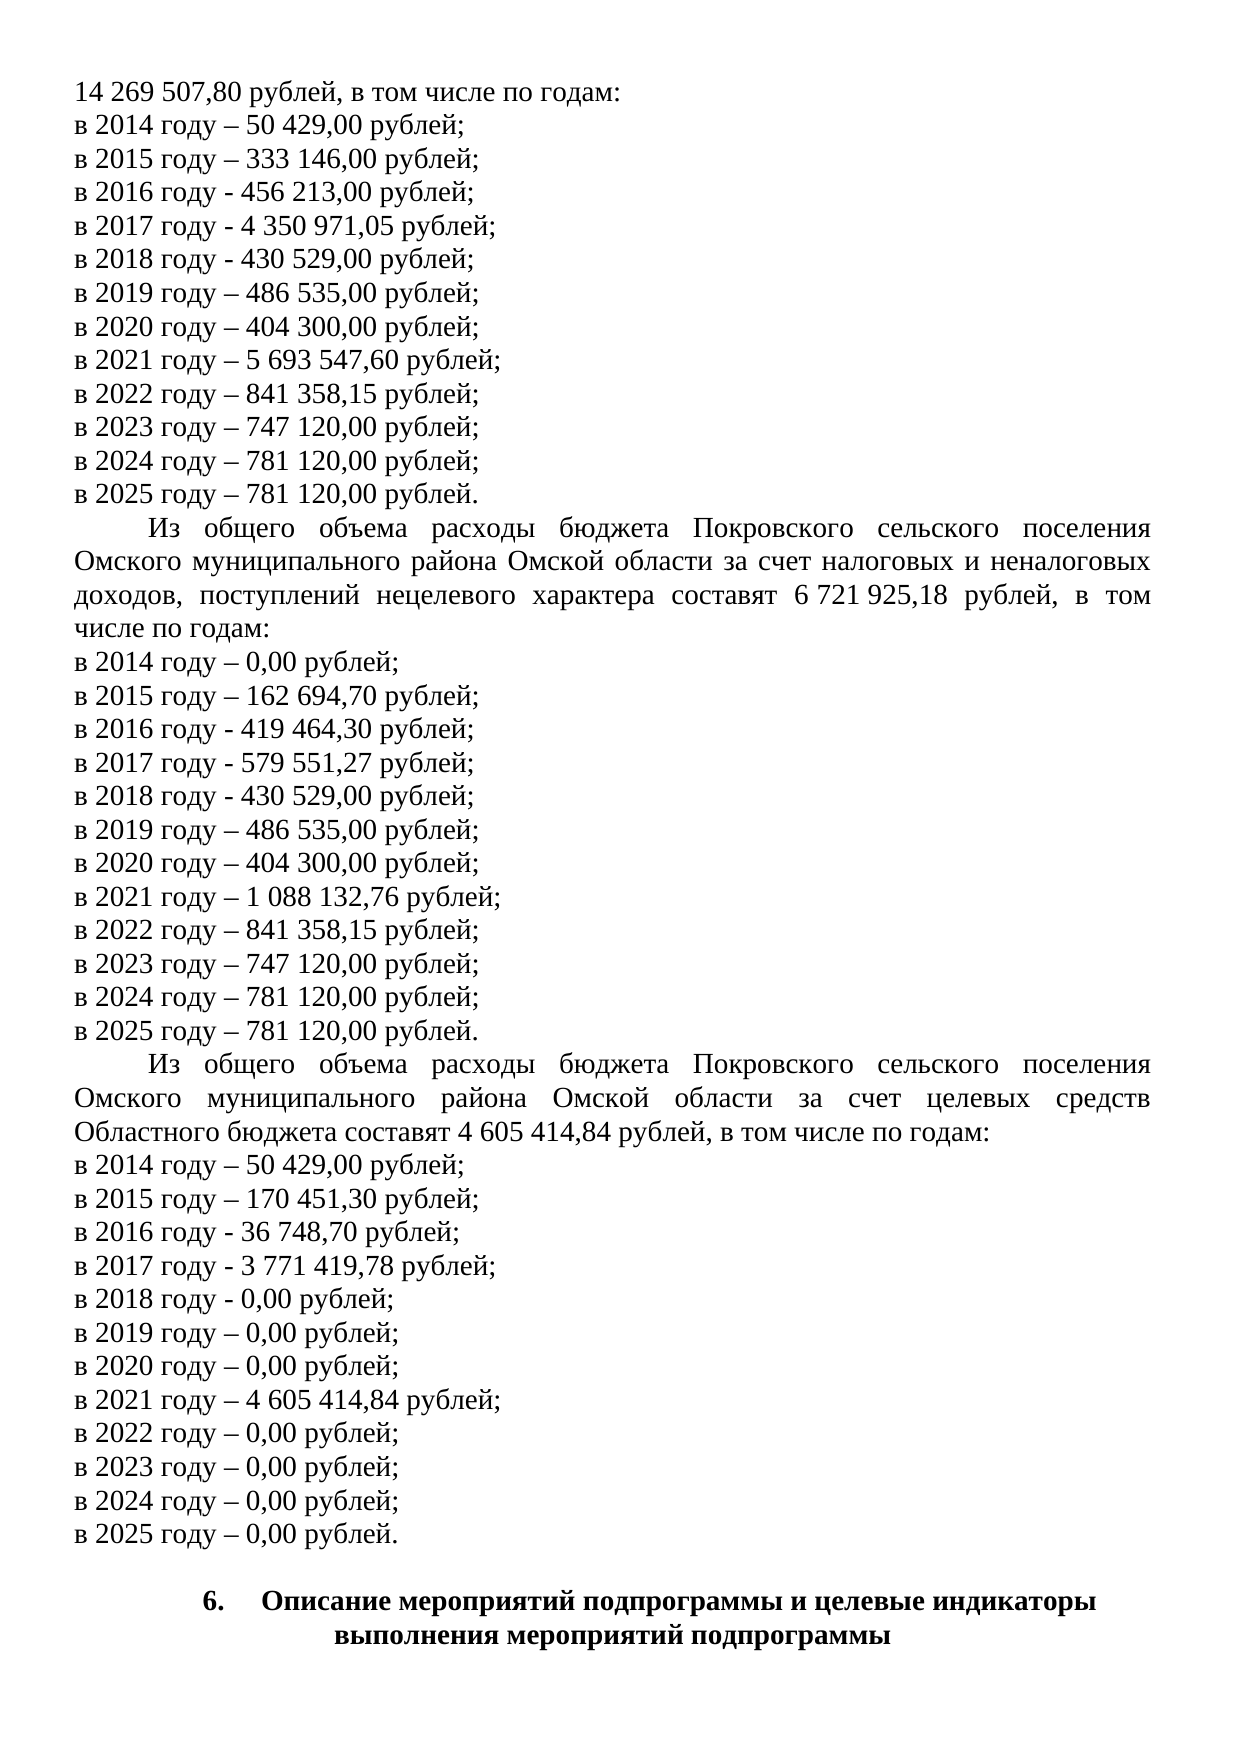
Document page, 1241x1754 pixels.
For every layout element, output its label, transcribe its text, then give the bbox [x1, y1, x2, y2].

text в 2014 году – 50 429,00 рублей; [74, 1147, 1152, 1181]
text в 2018 году - 430 529,00 рублей; [74, 242, 1152, 275]
text в 2016 году - 36 748,70 рублей; [74, 1214, 1152, 1248]
text в 2017 году - 4 350 971,05 рублей; [74, 208, 1152, 242]
text в 2019 году – 486 535,00 рублей; [74, 812, 1152, 845]
text в 2016 году - 419 464,30 рублей; [74, 711, 1152, 745]
text в 2014 году – 50 429,00 рублей; [74, 107, 1152, 141]
text в 2025 году – 0,00 рублей. [74, 1516, 1152, 1550]
text 6. Описание мероприятий подпрограммы и целевые индикаторы выполнения мероприятий подпрограммы [74, 1583, 1152, 1650]
text в 2015 году – 162 694,70 рублей; [74, 678, 1152, 711]
text в 2020 году – 404 300,00 рублей; [74, 845, 1152, 879]
text в 2025 году – 781 120,00 рублей. [74, 1013, 1152, 1047]
text в 2023 году – 747 120,00 рублей; [74, 409, 1152, 443]
text в 2018 году - 0,00 рублей; [74, 1281, 1152, 1315]
text в 2022 году – 0,00 рублей; [74, 1416, 1152, 1449]
text в 2022 году – 841 358,15 рублей; [74, 912, 1152, 946]
text Из общего объема расходы бюджета Покровского сельского поселения Омского муниципального района Омской области за счет налоговых и неналоговых доходов, поступлений нецелевого характера составят 6 721 925,18 рублей, в том числе по годам: [74, 510, 1152, 644]
text в 2015 году – 170 451,30 рублей; [74, 1181, 1152, 1214]
text в 2024 году – 781 120,00 рублей; [74, 979, 1152, 1013]
text в 2018 году - 430 529,00 рублей; [74, 778, 1152, 812]
text в 2020 году – 0,00 рублей; [74, 1348, 1152, 1382]
text в 2021 году – 1 088 132,76 рублей; [74, 879, 1152, 912]
text в 2019 году – 0,00 рублей; [74, 1315, 1152, 1348]
text в 2016 году - 456 213,00 рублей; [74, 174, 1152, 208]
text в 2017 году - 3 771 419,78 рублей; [74, 1248, 1152, 1281]
text в 2023 году – 0,00 рублей; [74, 1449, 1152, 1483]
text Из общего объема расходы бюджета Покровского сельского поселения Омского муниципального района Омской области за счет целевых средств Областного бюджета составят 4 605 414,84 рублей, в том числе по годам: [74, 1047, 1152, 1147]
text в 2015 году – 333 146,00 рублей; [74, 141, 1152, 174]
text в 2017 году - 579 551,27 рублей; [74, 745, 1152, 778]
text в 2020 году – 404 300,00 рублей; [74, 309, 1152, 342]
text в 2021 году – 5 693 547,60 рублей; [74, 342, 1152, 376]
text в 2024 году – 781 120,00 рублей; [74, 443, 1152, 476]
text в 2014 году – 0,00 рублей; [74, 644, 1152, 678]
text в 2025 году – 781 120,00 рублей. [74, 476, 1152, 510]
text в 2021 году – 4 605 414,84 рублей; [74, 1382, 1152, 1416]
text в 2019 году – 486 535,00 рублей; [74, 275, 1152, 309]
text в 2024 году – 0,00 рублей; [74, 1483, 1152, 1516]
text в 2022 году – 841 358,15 рублей; [74, 376, 1152, 409]
text в 2023 году – 747 120,00 рублей; [74, 946, 1152, 979]
text 14 269 507,80 рублей, в том числе по годам: [74, 74, 1152, 107]
